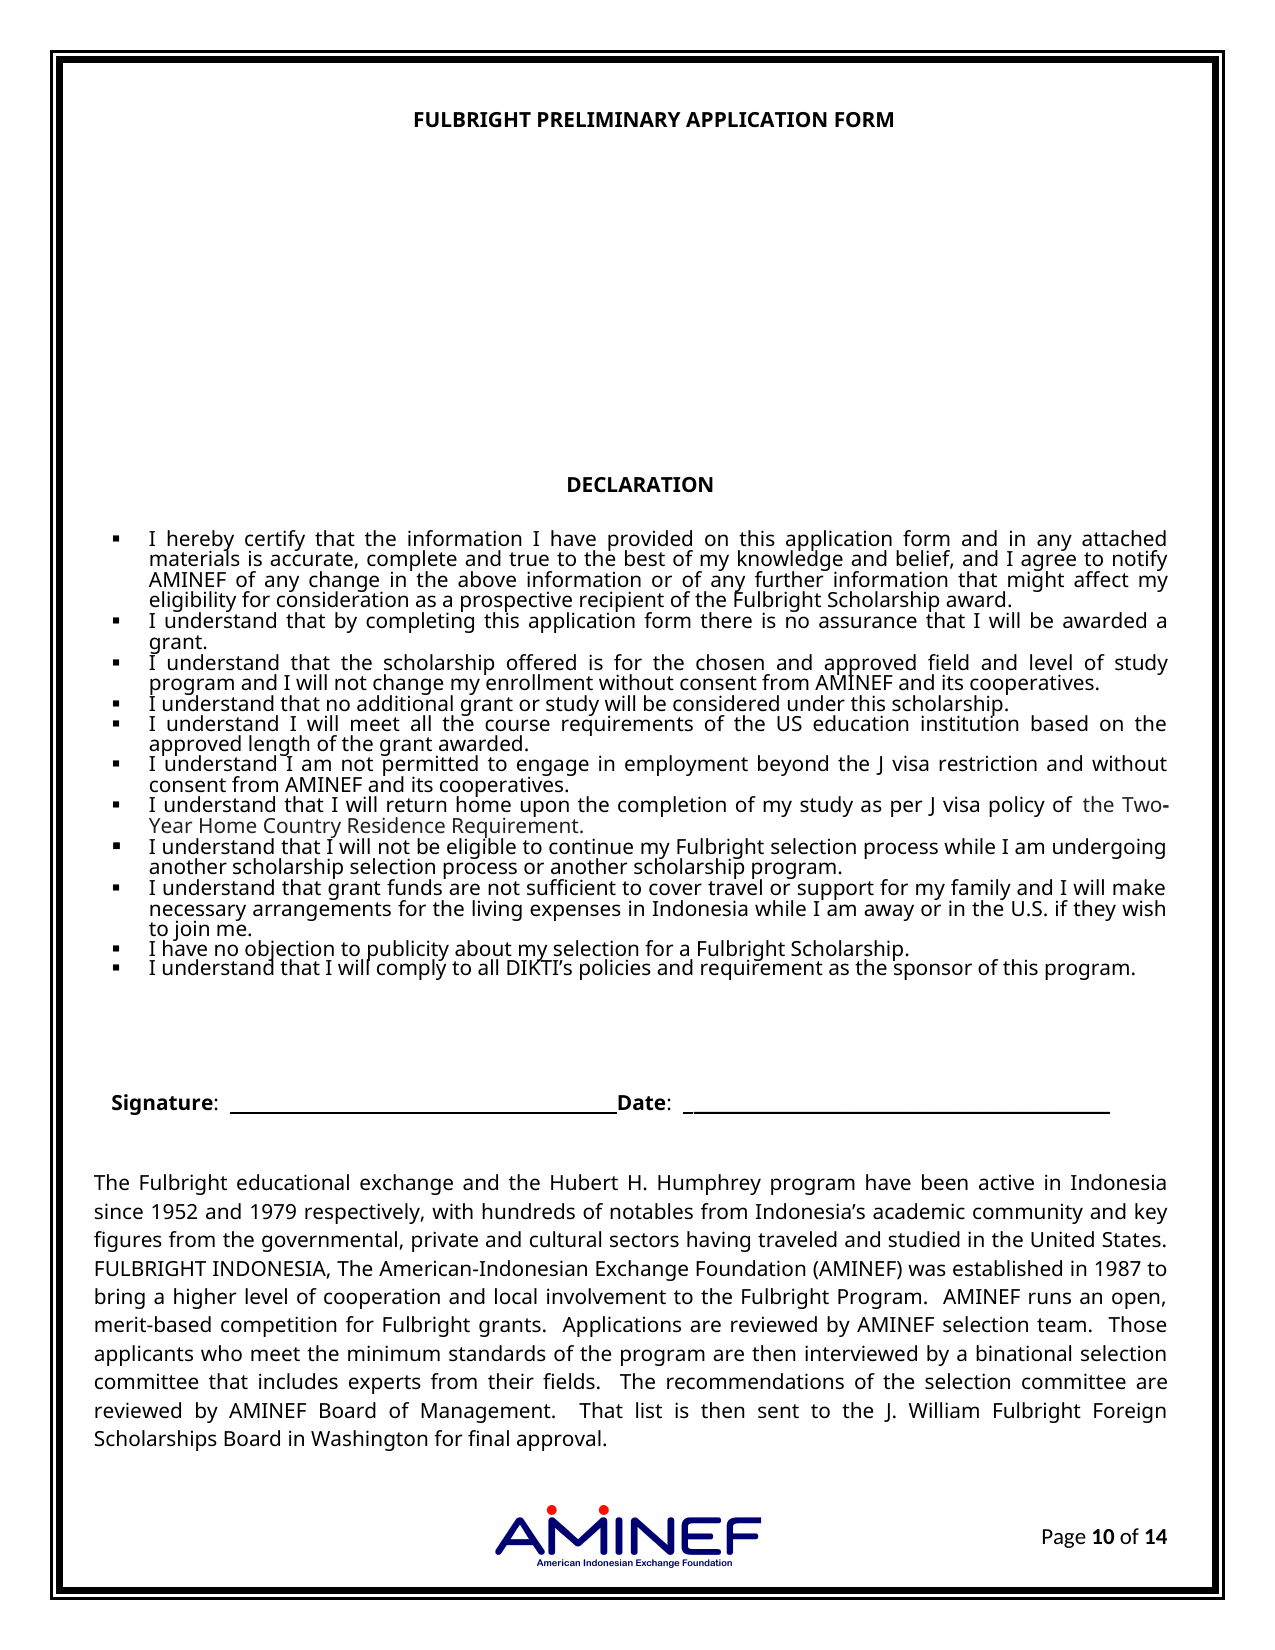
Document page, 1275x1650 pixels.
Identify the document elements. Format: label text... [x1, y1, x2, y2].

list I understand that no additional grant or study will be considered under this scholarship. [111, 695, 1169, 715]
list I understand that I will not be eligible to continue my Fulbright selection process while I am undergoing another scholarship selection process or another scholarship program. [111, 838, 1169, 879]
picture [495, 1505, 761, 1568]
list I understand I will meet all the course requirements of the US education institution based on the approved length of the grant awarded. [111, 715, 1169, 756]
text DECLARATION [111, 470, 1169, 498]
text Signature: Date: _____________________________________________ [111, 1089, 1174, 1114]
text The Fulbright educational exchange and the Hubert H. Humphrey program have been active in Indonesia since 1952 and 1979 respectively, with hundreds of notables from Indonesia’s academic community and key figures from the governmental, private and cultural sectors having traveled and studied in the United States. FULBRIGHT INDONESIA, The American-Indonesian Exchange Foundation (AMINEF) was established in 1987 to bring a higher level of cooperation and local involvement to the Fulbright Program. AMINEF runs an open, merit-based competition for Fulbright grants. Applications are reviewed by AMINEF selection team. Those applicants who meet the minimum standards of the program are then interviewed by a binational selection committee that includes experts from their fields. The recommendations of the selection committee are reviewed by AMINEF Board of Management. That list is then sent to the J. William Fulbright Foreign Scholarships Board in Washington for final approval. [94, 1168, 1169, 1453]
list I understand I am not permitted to engage in employment beyond the J visa restriction and without consent from AMINEF and its cooperatives. [111, 756, 1169, 796]
list I understand that I will return home upon the completion of my study as per J visa policy of the Two-Year Home Country Residence Requirement. [111, 796, 1169, 837]
list I hereby certify that the information I have provided on this application form and in any attached materials is accurate, complete and true to the best of my knowledge and belief, and I agree to notify AMINEF of any change in the above information or of any further information that might affect my eligibility for consideration as a prospective recipient of the Fulbright Scholarship award. [111, 529, 1169, 612]
list I understand that I will comply to all DIKTI’s policies and requirement as the sponsor of this program. [111, 960, 1169, 979]
list I have no objection to publicity about my selection for a Fulbright Scholarship. [111, 941, 1169, 960]
list I understand that the scholarship offered is for the chosen and approved field and level of study program and I will not change my enrollment without consent from AMINEF and its cooperatives. [111, 654, 1169, 695]
list I understand that grant funds are not sufficient to cover travel or support for my family and I will make necessary arrangements for the living expenses in Indonesia while I am away or in the U.S. if they wish to join me. [111, 879, 1169, 941]
list I understand that by completing this application form there is no assurance that I will be awarded a grant. [111, 612, 1169, 653]
